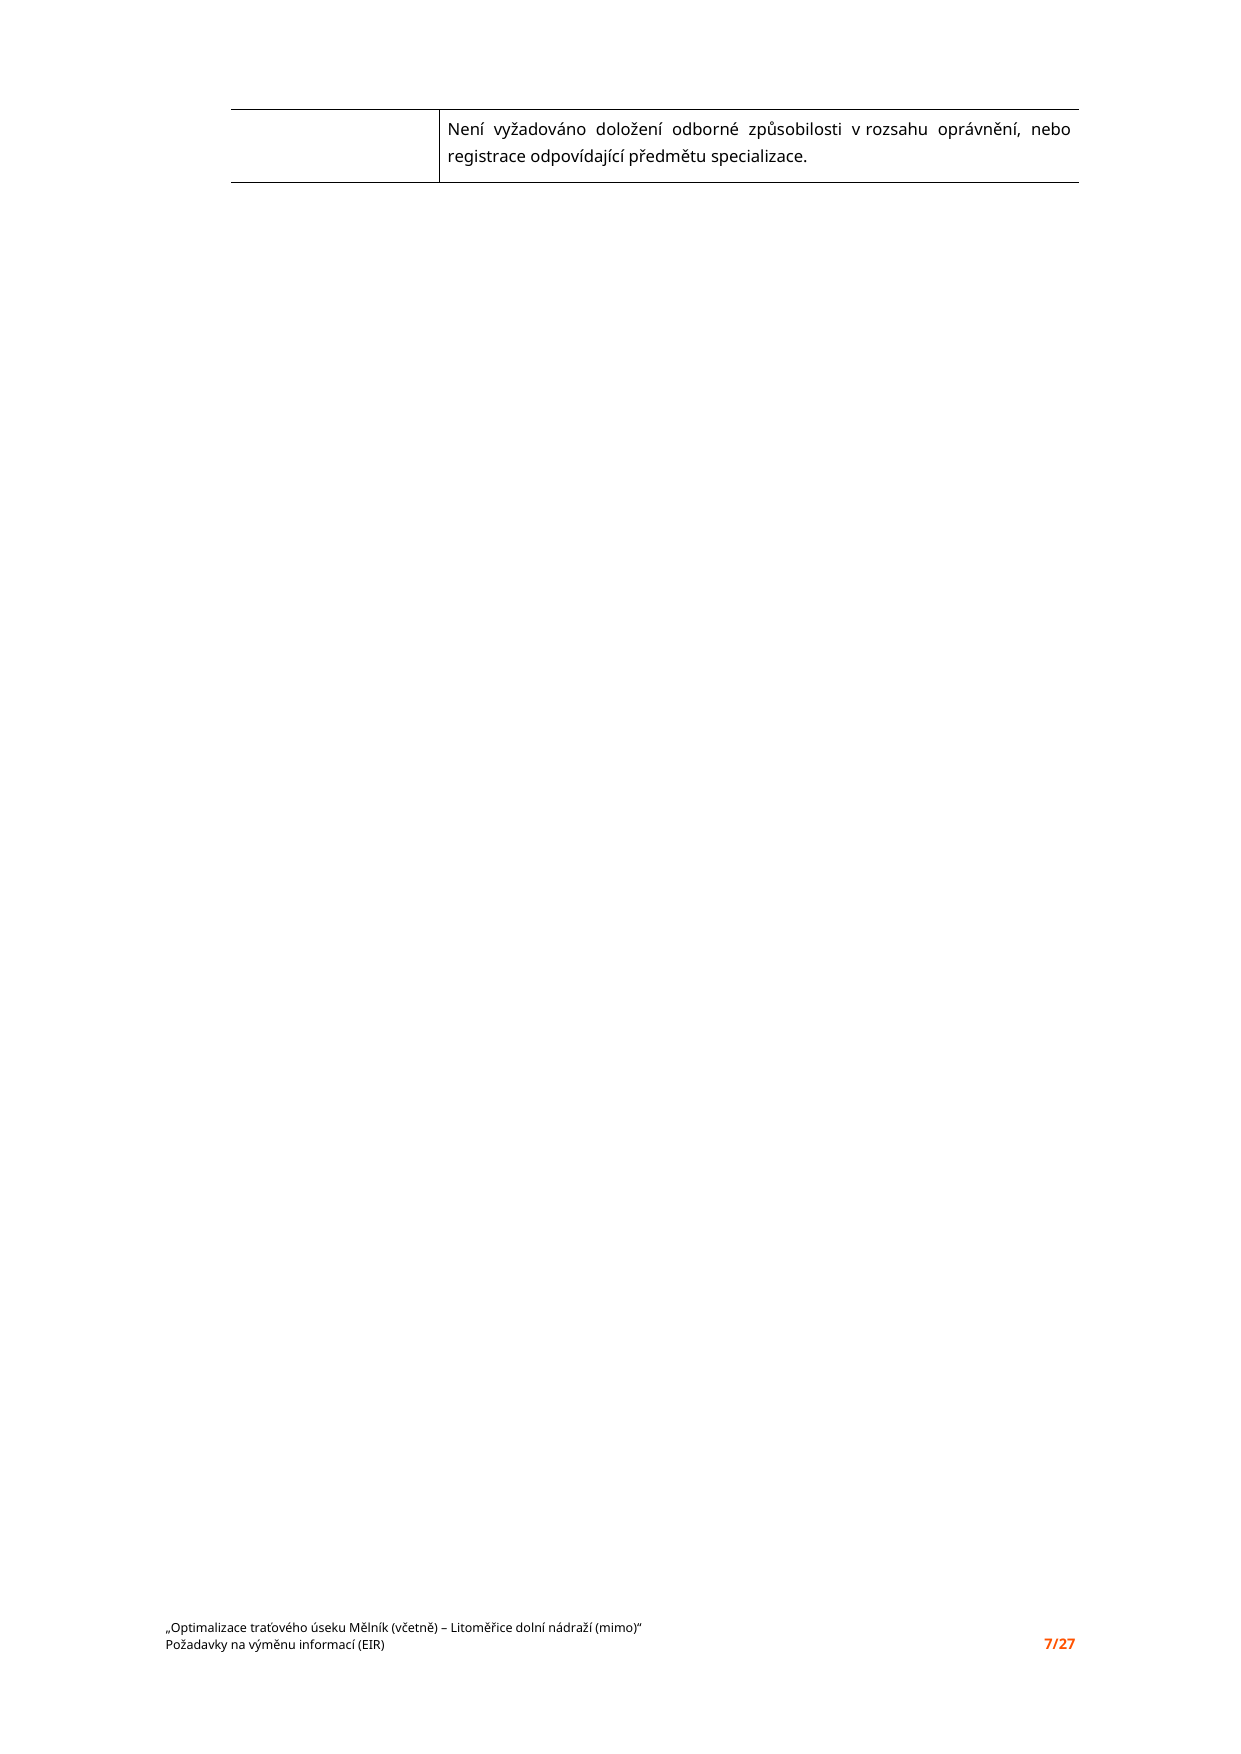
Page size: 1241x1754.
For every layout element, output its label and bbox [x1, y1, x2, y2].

table_cell [440, 110, 1079, 182]
table_cell [231, 110, 439, 182]
